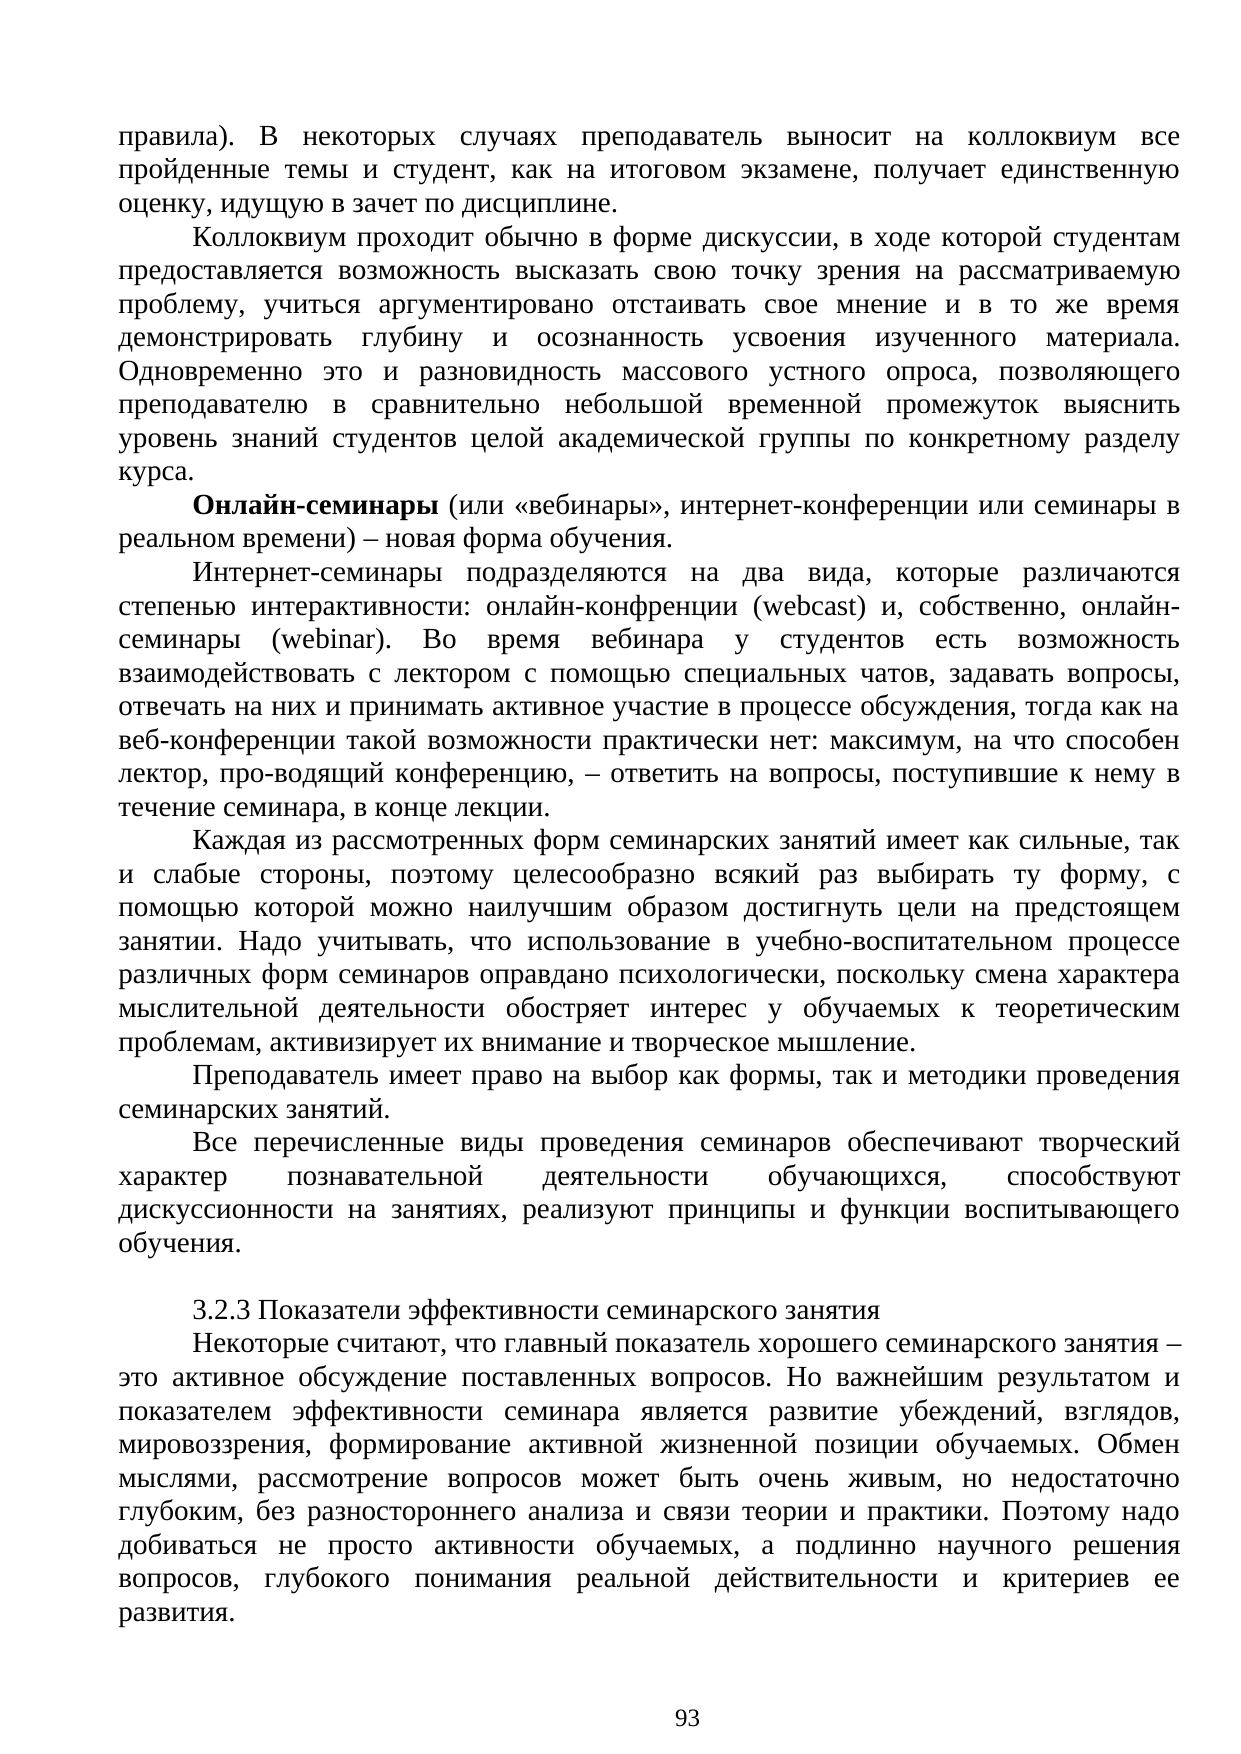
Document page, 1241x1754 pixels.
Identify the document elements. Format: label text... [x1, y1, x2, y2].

text Каждая из рассмотренных форм семинарских занятий имеет как сильные, так и слабые стороны, поэтому целесообразно всякий раз выбирать ту форму, с помощью которой можно наилучшим образом достигнуть цели на предстоящем занятии. Надо учитывать, что использование в учебно-воспитательном процессе различных форм семинаров оправдано психологически, поскольку смена характера мыслительной деятельности обостряет интерес у обучаемых к теоретическим проблемам, активизирует их внимание и творческое мышление. [118, 822, 1181, 1057]
text Интернет-семинары подразделяются на два вида, которые различаются степенью интерактивности: онлайн-конфренции (webcast) и, собственно, онлайн-семинары (webinar). Во время вебинара у студентов есть возможность взаимодействовать с лектором с помощью специальных чатов, задавать вопросы, отвечать на них и принимать активное участие в процессе обсуждения, тогда как на веб-конференции такой возможности практически нет: максимум, на что способен лектор, про-водящий конференцию, – ответить на вопросы, поступившие к нему в течение семинара, в конце лекции. [118, 554, 1181, 822]
text Онлайн-семинары (или «вебинары», интернет-конференции или семинары в реальном времени) – новая форма обучения. [118, 487, 1181, 554]
text Коллоквиум проходит обычно в форме дискуссии, в ходе которой студентам предоставляется возможность высказать свою точку зрения на рассматриваемую проблему, учиться аргументировано отстаивать свое мнение и в то же время демонстрировать глубину и осознанность усвоения изученного материала. Одновременно это и разновидность массового устного опроса, позволяющего преподавателю в сравнительно небольшой временной промежуток выяснить уровень знаний студентов целой академической группы по конкретному разделу курса. [118, 219, 1181, 487]
text Все перечисленные виды проведения семинаров обеспечивают творческий характер познавательной деятельности обучающихся, способствуют дискуссионности на занятиях, реализуют принципы и функции воспитывающего обучения. [118, 1124, 1181, 1258]
text Преподаватель имеет право на выбор как формы, так и методики проведения семинарских занятий. [118, 1057, 1181, 1124]
text Некоторые считают, что главный показатель хорошего семинарского занятия –это активное обсуждение поставленных вопросов. Но важнейшим результатом и показателем эффективности семинара является развитие убеждений, взглядов, мировоззрения, формирование активной жизненной позиции обучаемых. Обмен мыслями, рассмотрение вопросов может быть очень живым, но недостаточно глубоким, без разностороннего анализа и связи теории и практики. Поэтому надо добиваться не просто активности обучаемых, а подлинно научного решения вопросов, глубокого понимания реальной действительности и критериев ее развития. [118, 1326, 1181, 1627]
text 3.2.3 Показатели эффективности семинарского занятия [118, 1292, 1181, 1326]
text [118, 118, 1181, 219]
